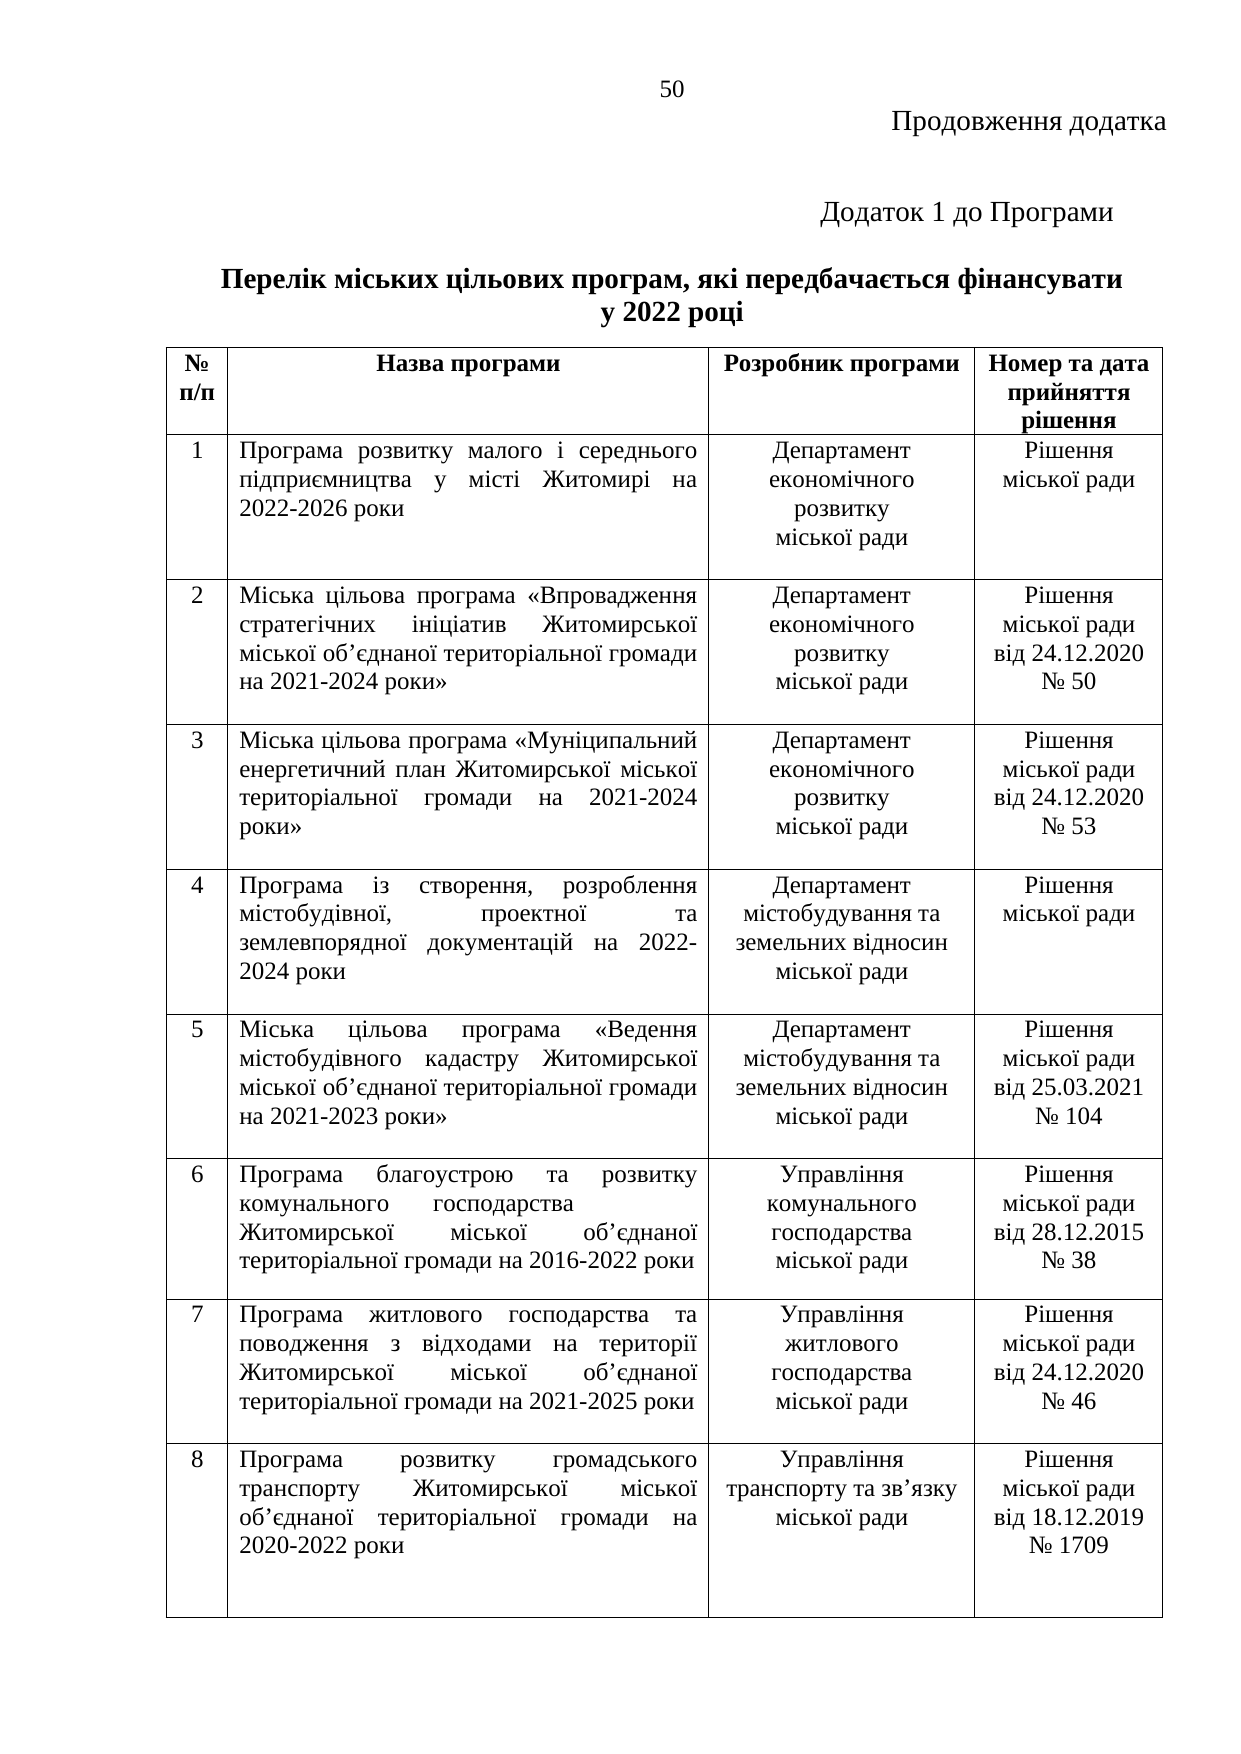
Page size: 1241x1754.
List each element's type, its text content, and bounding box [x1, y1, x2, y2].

table_cell Департамент містобудування та земельних відносин міської ради [709, 1015, 974, 1158]
table_cell Рішення міської ради від 18.12.2019 № 1709 [975, 1444, 1162, 1617]
table_cell Програма розвитку малого і середнього підприємництва у місті Житомирі на 2022-2026 роки [228, 435, 708, 579]
table_cell Рішення міської ради від 24.12.2020 № 46 [975, 1300, 1162, 1443]
table_cell 2 [167, 580, 227, 724]
table_cell Міська цільова програма «Впровадження стратегічних ініціатив Житомирської міської об’єднаної територіальної громади на 2021-2024 роки» [228, 580, 708, 724]
table_cell Рішення міської ради від 24.12.2020 № 53 [975, 725, 1162, 869]
table_cell 3 [167, 725, 227, 869]
table_header № п/п [167, 348, 227, 434]
table_cell Рішення міської ради [975, 870, 1162, 1013]
table_cell 6 [167, 1159, 227, 1298]
table_cell Управління транспорту та зв’язку міської ради [709, 1444, 974, 1617]
table_cell Програма благоустрою та розвитку комунального господарства Житомирської міської об’єднаної територіальної громади на 2016-2022 роки [228, 1159, 708, 1298]
table_cell Рішення міської ради [975, 435, 1162, 579]
table_cell Рішення міської ради від 28.12.2015 № 38 [975, 1159, 1162, 1298]
text Перелік міських цільових програм, які передбачається фінансувати [177, 261, 1167, 294]
table_cell 1 [167, 435, 227, 579]
table_cell Управління житлового господарства міської ради [709, 1300, 974, 1443]
table_cell 4 [167, 870, 227, 1013]
table_header Номер та дата прийняття рішення [975, 348, 1162, 434]
table_cell 7 [167, 1300, 227, 1443]
table_cell Міська цільова програма «Ведення містобудівного кадастру Житомирської міської об’єднаної територіальної громади на 2021-2023 роки» [228, 1015, 708, 1158]
table_cell 8 [167, 1444, 227, 1617]
table_cell Департамент містобудування та земельних відносин міської ради [709, 870, 974, 1013]
table_cell 5 [167, 1015, 227, 1158]
table_cell Рішення міської ради від 25.03.2021 № 104 [975, 1015, 1162, 1158]
table_header Назва програми [228, 348, 708, 434]
table_cell Рішення міської ради від 24.12.2020 № 50 [975, 580, 1162, 724]
table_cell Міська цільова програма «Муніципальний енергетичний план Житомирської міської територіальної громади на 2021-2024 роки» [228, 725, 708, 869]
table_cell Програма розвитку громадського транспорту Житомирської міської об’єднаної територіальної громади на 2020-2022 роки [228, 1444, 708, 1617]
table_cell Програма житлового господарства та поводження з відходами на території Житомирської міської об’єднаної територіальної громади на 2021-2025 роки [228, 1300, 708, 1443]
table_header Розробник програми [709, 348, 974, 434]
table_cell Департамент економічного розвитку міської ради [709, 435, 974, 579]
table_cell Департамент економічного розвитку міської ради [709, 580, 974, 724]
table_cell Програма із створення, розроблення містобудівної, проектної та землевпорядної документацій на 2022-2024 роки [228, 870, 708, 1013]
text Додаток 1 до Програми [693, 194, 1167, 227]
table_cell Департамент економічного розвитку міської ради [709, 725, 974, 869]
table_cell Управління комунального господарства міської ради [709, 1159, 974, 1298]
text у 2022 році [177, 294, 1167, 328]
